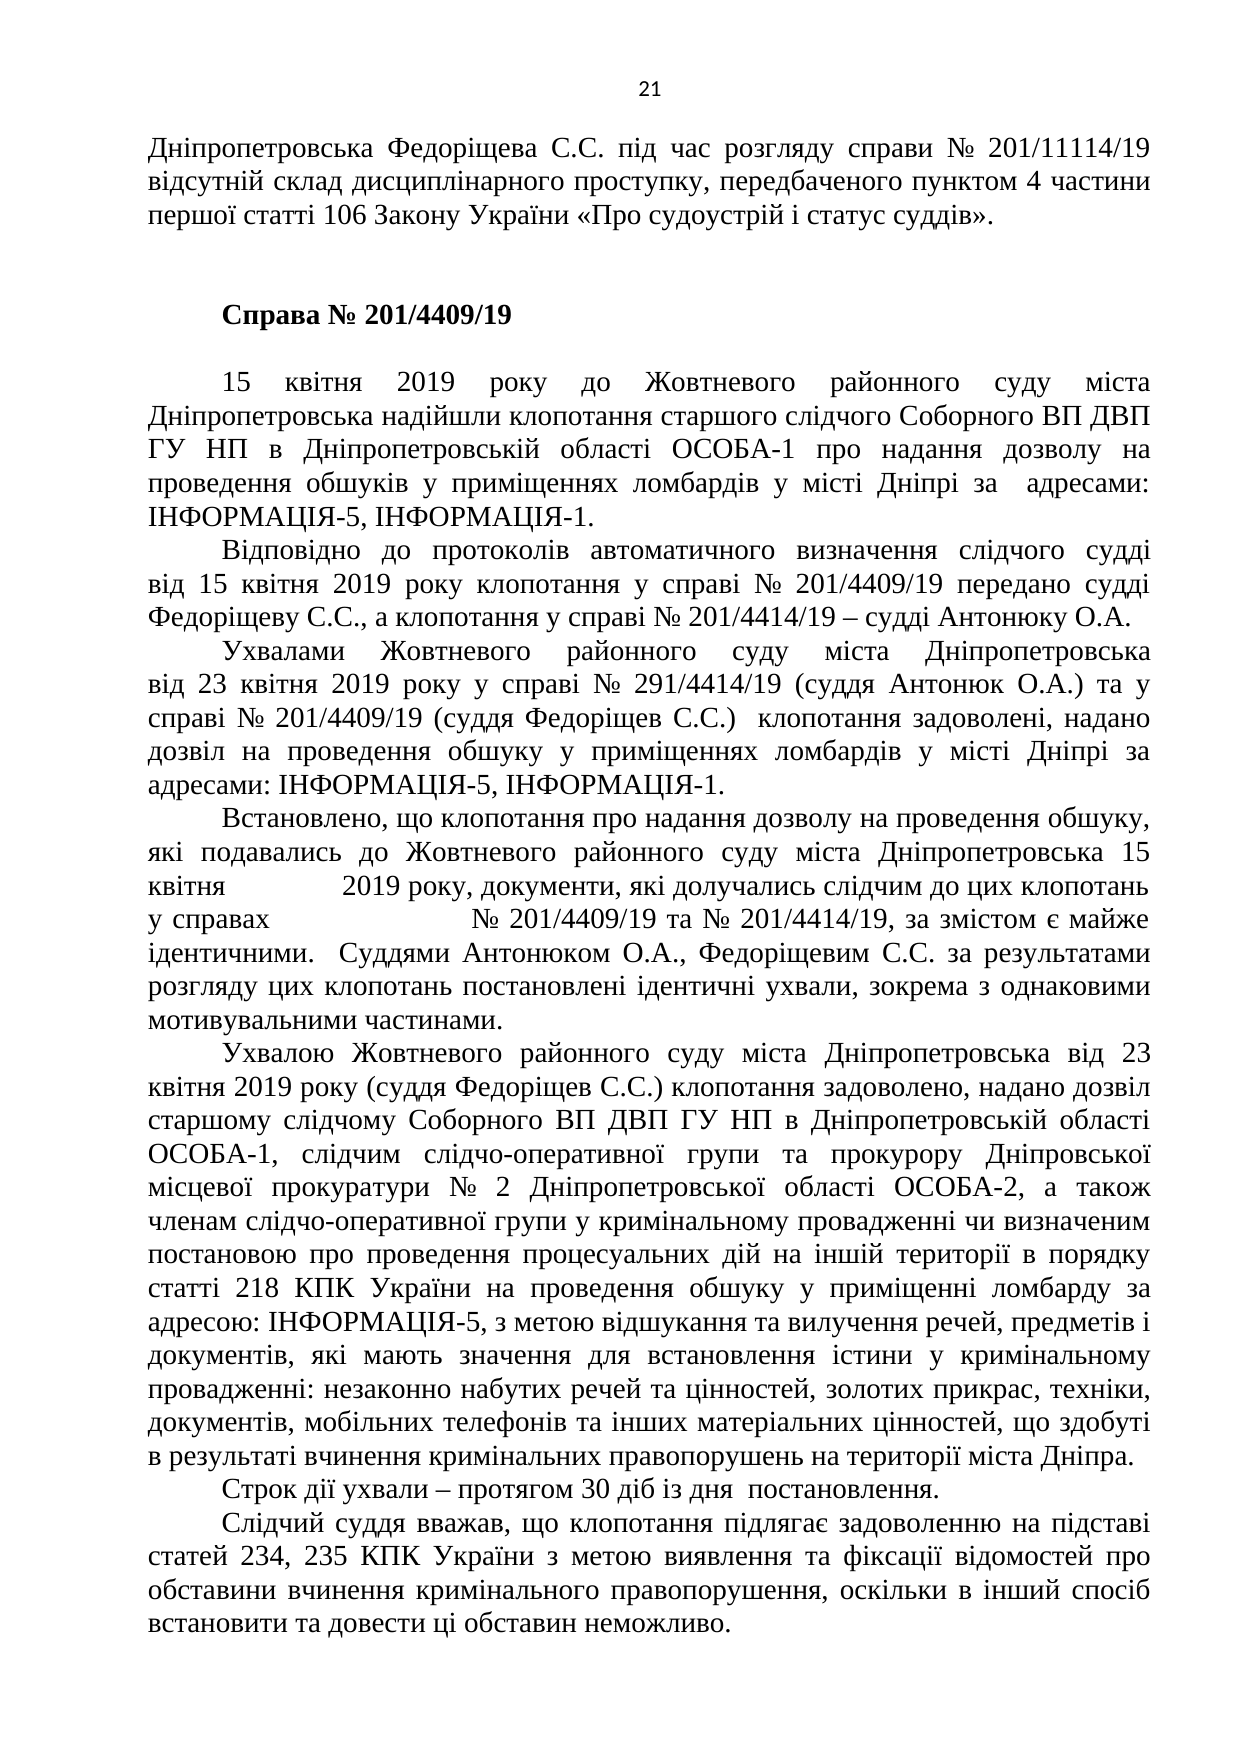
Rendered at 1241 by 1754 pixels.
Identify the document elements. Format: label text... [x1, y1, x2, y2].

text 15 квітня 2019 року до Жовтневого районного суду міста Дніпропетровська надійшли клопотання старшого слідчого Соборного ВП ДВП ГУ НП в Дніпропетровській області ОСОБА-1 про надання дозволу на проведення обшуків у приміщеннях ломбардів у місті Дніпрі за адресами: ІНФОРМАЦІЯ-5, ІНФОРМАЦІЯ-1. [148, 364, 1152, 532]
text Відповідно до протоколів автоматичного визначення слідчого судді від 15 квітня 2019 року клопотання у справі № 201/4409/19 передано судді Федоріщеву С.С., а клопотання у справі № 201/4414/19 – судді Антонюку О.А. [148, 532, 1152, 633]
text Справа № 201/4409/19 [148, 297, 1152, 331]
text Ухвалою Жовтневого районного суду міста Дніпропетровська від 23 квітня 2019 року (суддя Федоріщев С.С.) клопотання задоволено, надано дозвіл старшому слідчому Соборного ВП ДВП ГУ НП в Дніпропетровській області ОСОБА-1, слідчим слідчо-оперативної групи та прокурору Дніпровської місцевої прокуратури № 2 Дніпропетровської області ОСОБА-2, а також членам слідчо-оперативної групи у кримінальному провадженні чи визначеним постановою про проведення процесуальних дій на іншій території в порядку статті 218 КПК України на проведення обшуку у приміщенні ломбарду за адресою: ІНФОРМАЦІЯ-5, з метою відшукання та вилучення речей, предметів і документів, які мають значення для встановлення істини у кримінальному провадженні: незаконно набутих речей та цінностей, золотих прикрас, техніки, документів, мобільних телефонів та інших матеріальних цінностей, що здобуті в результаті вчинення кримінальних правопорушень на території міста Дніпра. [148, 1035, 1152, 1471]
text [148, 130, 1152, 230]
text Ухвалами Жовтневого районного суду міста Дніпропетровська від 23 квітня 2019 року у справі № 291/4414/19 (суддя Антонюк О.А.) та у справі № 201/4409/19 (суддя Федоріщев С.С.) клопотання задоволені, надано дозвіл на проведення обшуку у приміщеннях ломбардів у місті Дніпрі за адресами: ІНФОРМАЦІЯ-5, ІНФОРМАЦІЯ-1. [148, 633, 1152, 801]
text Строк дії ухвали – протягом 30 діб із дня постановлення. [148, 1471, 1152, 1505]
text Слідчий суддя вважав, що клопотання підлягає задоволенню на підставі статей 234, 235 КПК України з метою виявлення та фіксації відомостей про обставини вчинення кримінального правопорушення, оскільки в інший спосіб встановити та довести ці обставин неможливо. [148, 1505, 1152, 1639]
text Встановлено, що клопотання про надання дозволу на проведення обшуку, які подавались до Жовтневого районного суду міста Дніпропетровська 15 квітня 2019 року, документи, які долучались слідчим до цих клопотань у справах № 201/4409/19 та № 201/4414/19, за змістом є майже ідентичними. Суддями Антонюком О.А., Федоріщевим С.С. за результатами розгляду цих клопотань постановлені ідентичні ухвали, зокрема з однаковими мотивувальними частинами. [148, 801, 1152, 1035]
